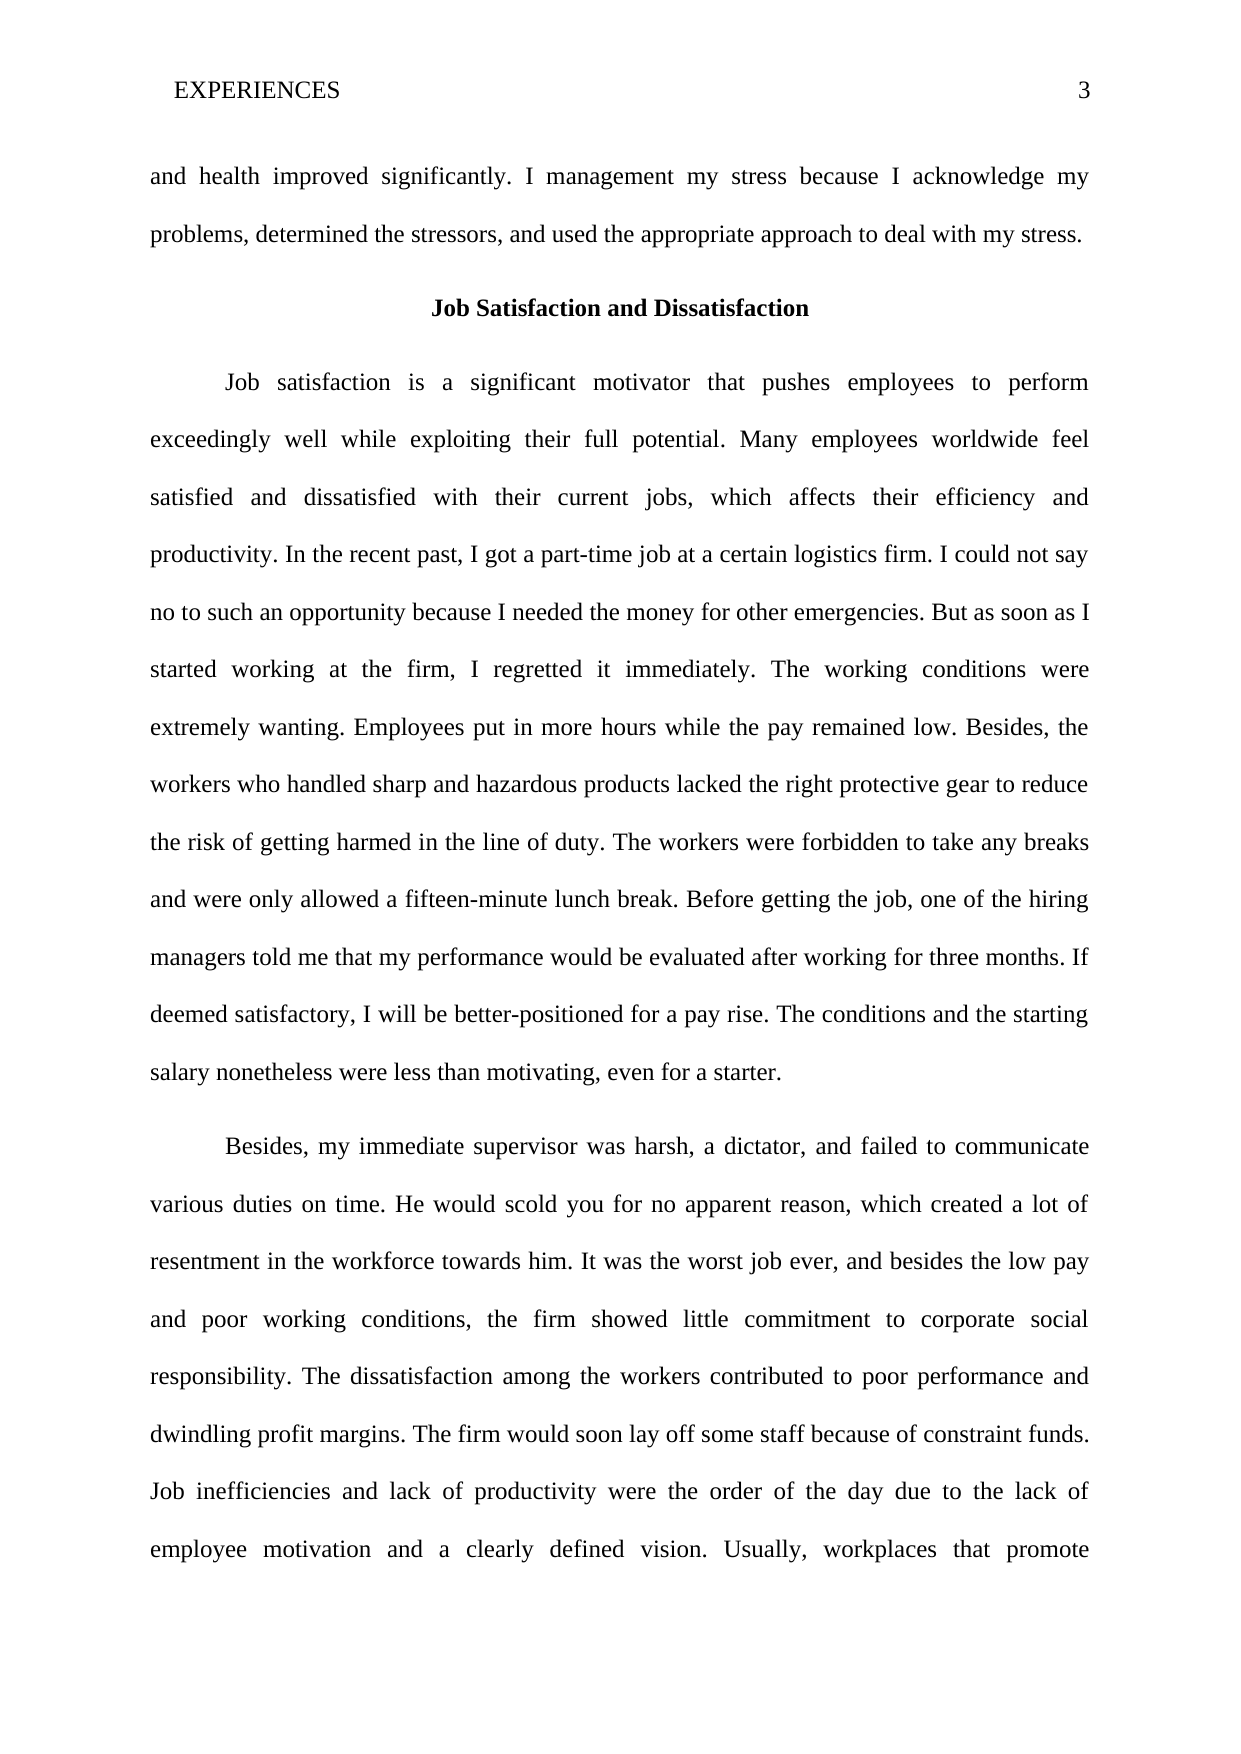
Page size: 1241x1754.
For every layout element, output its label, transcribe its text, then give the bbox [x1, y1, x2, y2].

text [150, 161, 1090, 247]
text Job satisfaction is a significant motivator that pushes employees to perform exceedingly well while exploiting their full potential. Many employees worldwide feel satisfied and dissatisfied with their current jobs, which affects their efficiency and productivity. In the recent past, I got a part-time job at a certain logistics firm. I could not say no to such an opportunity because I needed the money for other emergencies. But as soon as I started working at the firm, I regretted it immediately. The working conditions were extremely wanting. Employees put in more hours while the pay remained low. Besides, the workers who handled sharp and hazardous products lacked the right protective gear to reduce the risk of getting harmed in the line of duty. The workers were forbidden to take any breaks and were only allowed a fifteen-minute lunch break. Before getting the job, one of the hiring managers told me that my performance would be evaluated after working for three months. If deemed satisfactory, I will be better-positioned for a pay rise. The conditions and the starting salary nonetheless were less than motivating, even for a starter. [150, 367, 1090, 1086]
text Job Satisfaction and Dissatisfaction [150, 293, 1090, 322]
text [150, 1131, 1090, 1562]
